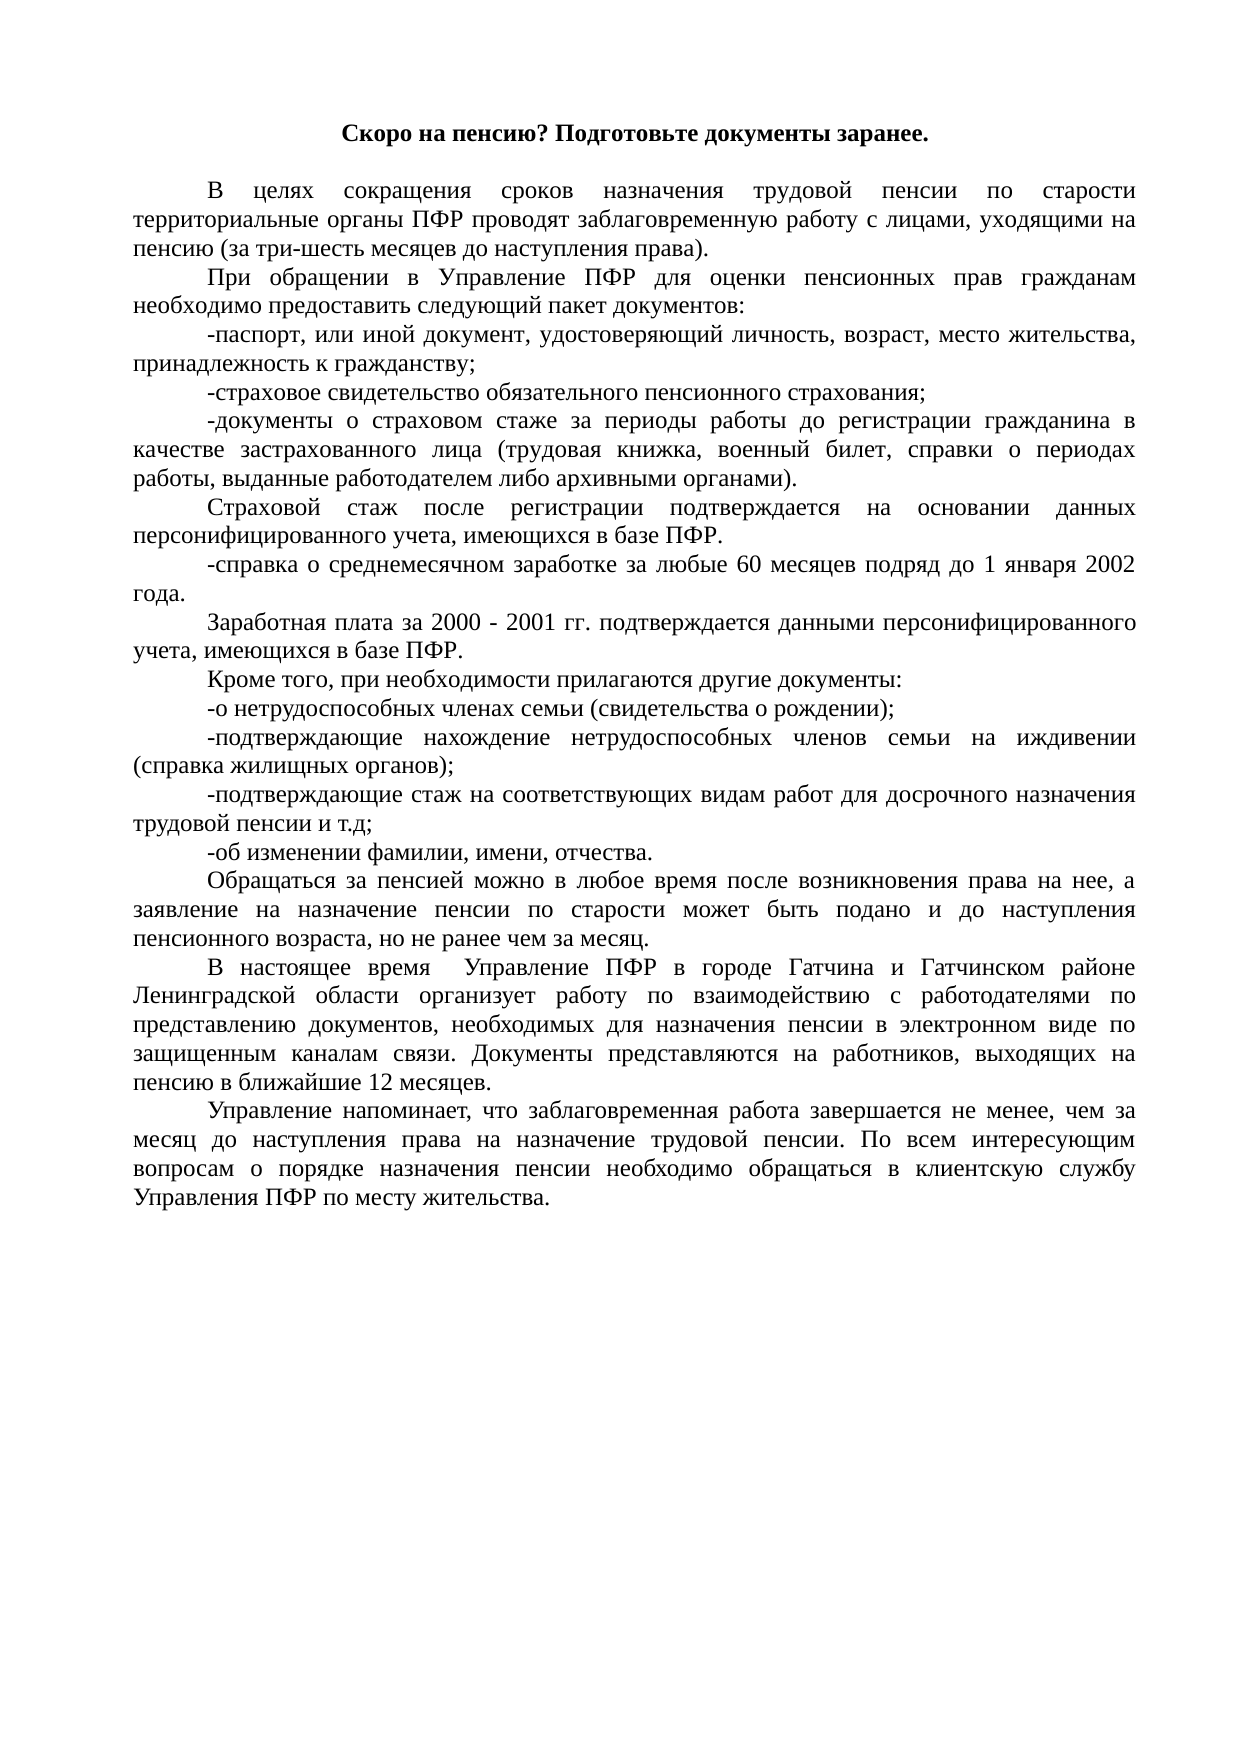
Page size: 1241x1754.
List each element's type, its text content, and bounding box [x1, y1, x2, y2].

text -подтверждающие стаж на соответствующих видам работ для досрочного назначения трудовой пенсии и т.д; [133, 779, 1137, 837]
text -документы о страховом стаже за периоды работы до регистрации гражданина в качестве застрахованного лица (трудовая книжка, военный билет, справки о периодах работы, выданные работодателем либо архивными органами). [133, 406, 1137, 492]
text Заработная плата за 2000 - 2001 гг. подтверждается данными персонифицированного учета, имеющихся в базе ПФР. [133, 607, 1137, 664]
text Обращаться за пенсией можно в любое время после возникновения права на нее, а заявление на назначение пенсии по старости может быть подано и до наступления пенсионного возраста, но не ранее чем за месяц. [133, 866, 1137, 952]
text В целях сокращения сроков назначения трудовой пенсии по старости территориальные органы ПФР проводят заблаговременную работу с лицами, уходящими на пенсию (за три-шесть месяцев до наступления права). [133, 176, 1137, 262]
text -паспорт, или иной документ, удостоверяющий личность, возраст, место жительства, принадлежность к гражданству; [133, 319, 1137, 377]
text Страховой стаж после регистрации подтверждается на основании данных персонифицированного учета, имеющихся в базе ПФР. [133, 492, 1137, 549]
text -подтверждающие нахождение нетрудоспособных членов семьи на иждивении (справка жилищных органов); [133, 722, 1137, 779]
text Управление напоминает, что заблаговременная работа завершается не менее, чем за месяц до наступления права на назначение трудовой пенсии. По всем интересующим вопросам о порядке назначения пенсии необходимо обращаться в клиентскую службу Управления ПФР по месту жительства. [133, 1096, 1137, 1211]
text В настоящее время Управление ПФР в городе Гатчина и Гатчинском районе Ленинградской области организует работу по взаимодействию с работодателями по представлению документов, необходимых для назначения пенсии в электронном виде по защищенным каналам связи. Документы представляются на работников, выходящих на пенсию в ближайшие 12 месяцев. [133, 952, 1137, 1096]
text -страховое свидетельство обязательного пенсионного страхования; [133, 377, 1137, 406]
text При обращении в Управление ПФР для оценки пенсионных прав гражданам необходимо предоставить следующий пакет документов: [133, 262, 1137, 319]
text -об изменении фамилии, имени, отчества. [133, 837, 1137, 866]
text Скоро на пенсию? Подготовьте документы заранее. [133, 118, 1137, 147]
text -справка о среднемесячном заработке за любые 60 месяцев подряд до 1 января 2002 года. [133, 549, 1137, 607]
text -о нетрудоспособных членах семьи (свидетельства о рождении); [133, 693, 1137, 722]
text Кроме того, при необходимости прилагаются другие документы: [133, 664, 1137, 693]
